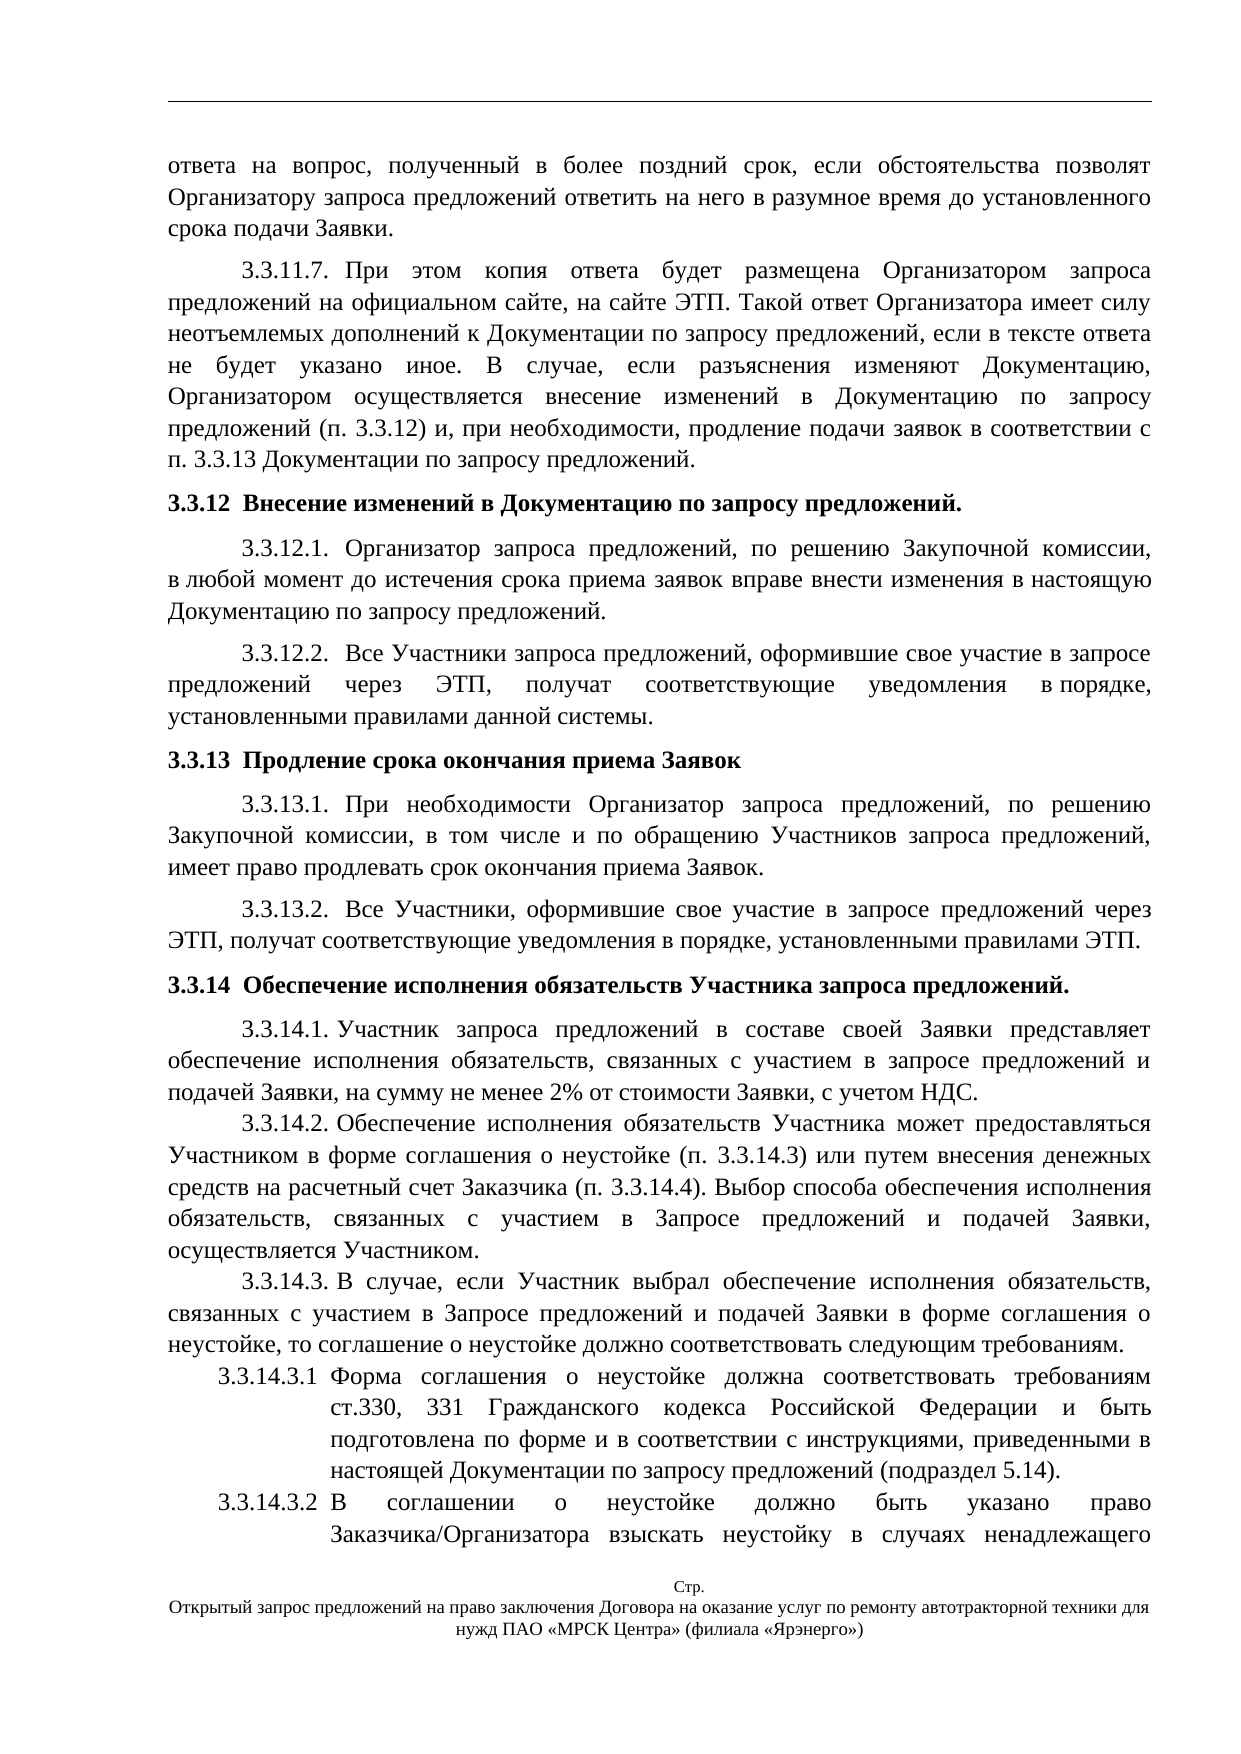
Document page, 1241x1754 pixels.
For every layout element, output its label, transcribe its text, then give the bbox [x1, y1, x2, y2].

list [218, 1487, 1152, 1547]
list Все Участники, оформившие свое участие в запросе предложений через ЭТП, получат соответствующие уведомления в порядке, установленными правилами ЭТП. [168, 894, 1152, 954]
subtitle Продление срока окончания приема Заявок [168, 745, 1152, 774]
list Обеспечение исполнения обязательств Участника может предоставляться Участником в форме соглашения о неустойке (п. 3.3.14.3) или путем внесения денежных средств на расчетный счет Заказчика (п. 3.3.14.4). Выбор способа обеспечения исполнения обязательств, связанных с участием в Запросе предложений и подачей Заявки, осуществляется Участником. [168, 1108, 1152, 1263]
subtitle Внесение изменений в Документацию по запросу предложений. [168, 488, 1152, 517]
list Участник запроса предложений в составе своей Заявки представляет обеспечение исполнения обязательств, связанных с участием в запросе предложений и подачей Заявки, на сумму не менее 2% от стоимости Заявки, с учетом НДС. [168, 1014, 1152, 1106]
list Организатор запроса предложений, по решению Закупочной комиссии, в любой момент до истечения срока приема заявок вправе внести изменения в настоящую Документацию по запросу предложений. [168, 533, 1152, 624]
list При этом копия ответа будет размещена Организатором запроса предложений на официальном сайте, на сайте ЭТП. Такой ответ Организатора имеет силу неотъемлемых дополнений к Документации по запросу предложений, если в тексте ответа не будет указано иное. В случае, если разъяснения изменяют Документацию, Организатором осуществляется внесение изменений в Документацию по запросу предложений (п. 3.3.12) и, при необходимости, продление подачи заявок в соответствии с п. 3.3.13 Документации по запросу предложений. [168, 255, 1152, 473]
list Форма соглашения о неустойке должна соответствовать требованиям ст.330, 331 Гражданского кодекса Российской Федерации и быть подготовлена по форме и в соответствии с инструкциями, приведенными в настоящей Документации по запросу предложений (подраздел 5.14). [218, 1361, 1152, 1484]
list При необходимости Организатор запроса предложений, по решению Закупочной комиссии, в том числе и по обращению Участников запроса предложений, имеет право продлевать срок окончания приема Заявок. [168, 789, 1152, 881]
list В случае, если Участник выбрал обеспечение исполнения обязательств, связанных с участием в Запросе предложений и подачей Заявки в форме соглашения о неустойке, то соглашение о неустойке должно соответствовать следующим требованиям. [168, 1266, 1152, 1358]
subtitle Обеспечение исполнения обязательств Участника запроса предложений. [168, 970, 1152, 998]
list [168, 150, 1152, 242]
list Все Участники запроса предложений, оформившие свое участие в запросе предложений через ЭТП, получат соответствующие уведомления в порядке, установленными правилами данной системы. [168, 638, 1152, 729]
